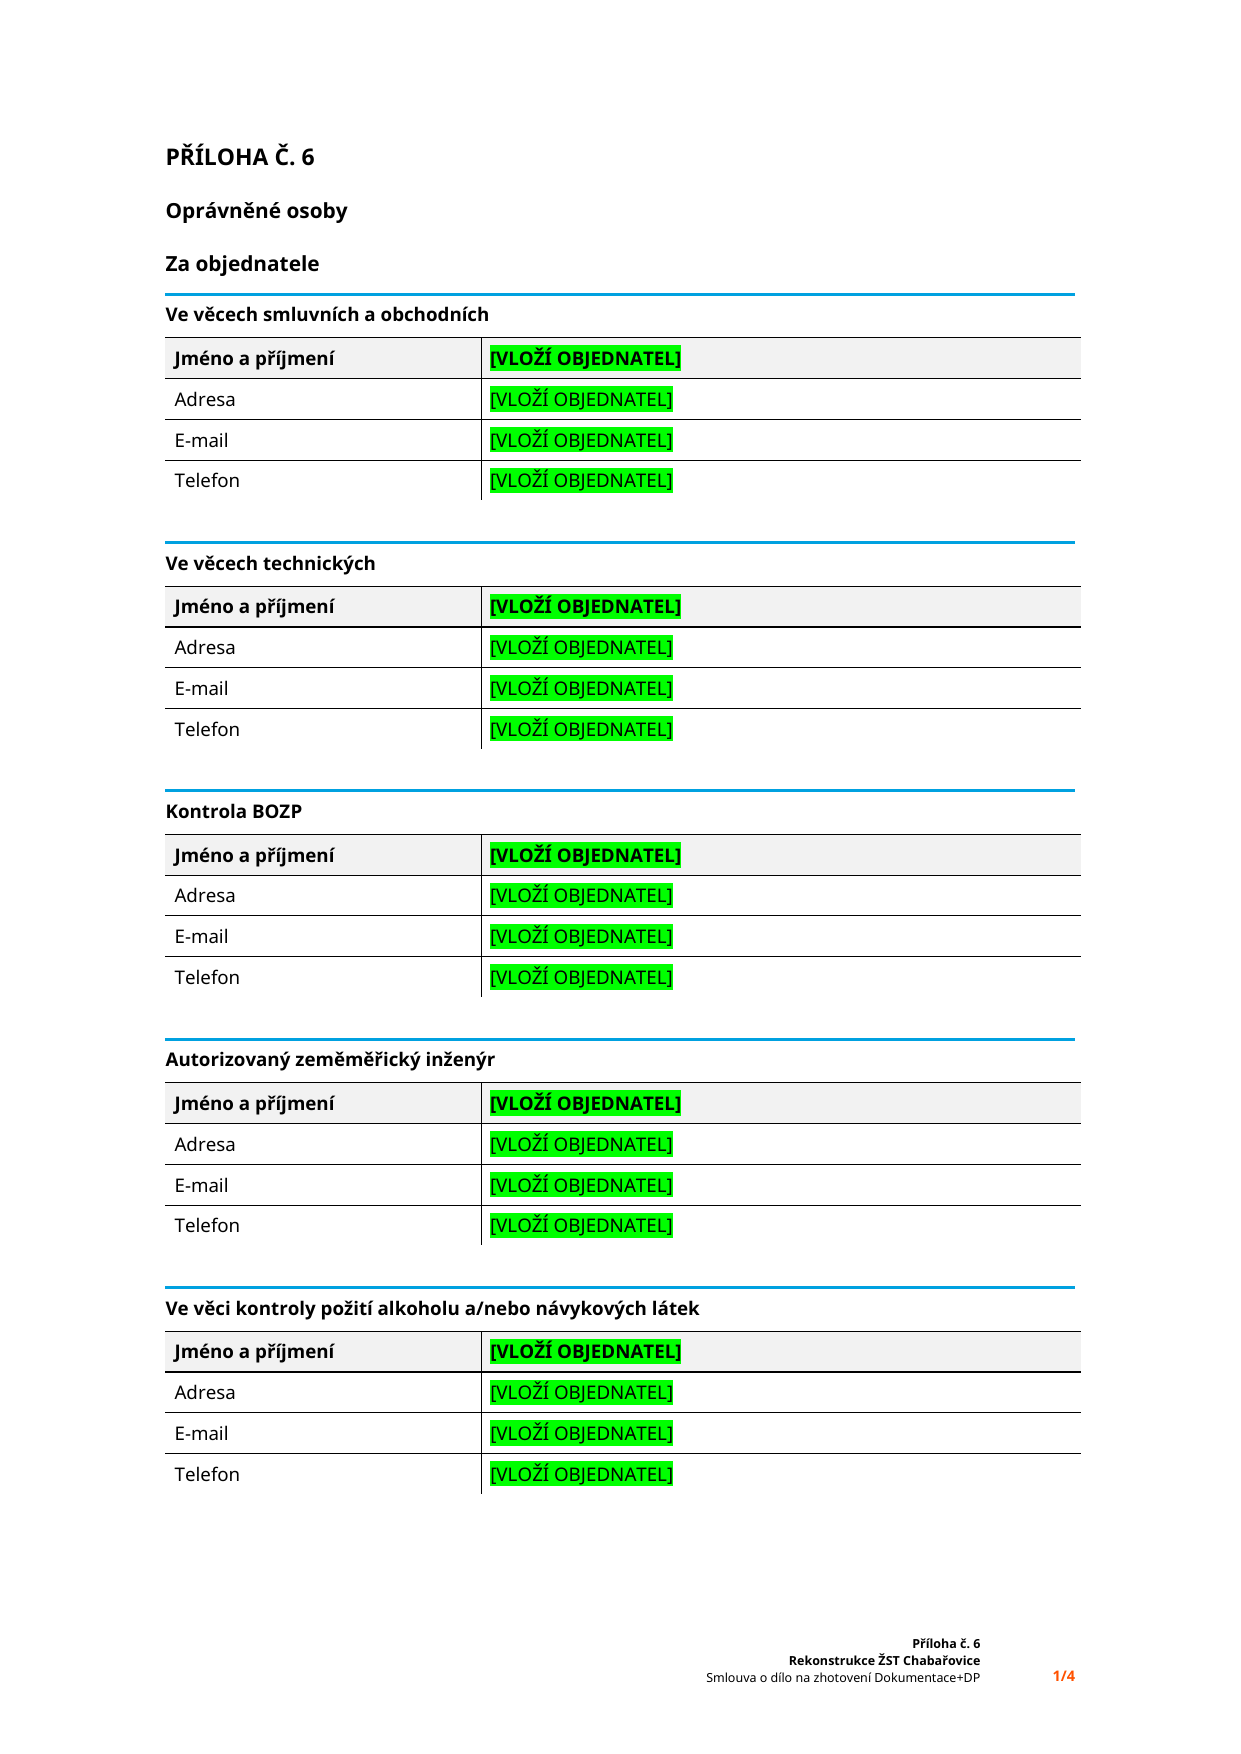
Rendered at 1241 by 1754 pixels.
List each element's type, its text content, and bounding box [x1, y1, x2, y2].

text Oprávněné osoby [165, 197, 1075, 225]
table_cell Adresa [165, 1373, 481, 1412]
table_cell [VLOŽÍ OBJEDNATEL] [482, 916, 1081, 956]
table_cell [VLOŽÍ OBJEDNATEL] [482, 668, 1081, 708]
table_header Jméno a příjmení [165, 587, 481, 626]
table_cell [VLOŽÍ OBJEDNATEL] [482, 1165, 1081, 1204]
text Za objednatele [165, 249, 1075, 277]
table_cell Telefon [165, 709, 481, 748]
table_cell Adresa [165, 876, 481, 915]
table_cell [VLOŽÍ OBJEDNATEL] [482, 379, 1081, 419]
table_cell E-mail [165, 420, 481, 459]
table_header [VLOŽÍ OBJEDNATEL] [482, 338, 1081, 378]
table_cell [VLOŽÍ OBJEDNATEL] [482, 420, 1081, 459]
table_cell E-mail [165, 916, 481, 956]
table_cell [VLOŽÍ OBJEDNATEL] [482, 876, 1081, 915]
table_cell [VLOŽÍ OBJEDNATEL] [482, 1206, 1081, 1245]
text Kontrola BOZP [165, 792, 1075, 824]
text Ve věci kontroly požití alkoholu a/nebo návykových látek [165, 1289, 1075, 1321]
table_header Jméno a příjmení [165, 1332, 481, 1371]
table_cell Adresa [165, 379, 481, 419]
table_cell Adresa [165, 628, 481, 667]
table_cell Adresa [165, 1124, 481, 1164]
table_header [VLOŽÍ OBJEDNATEL] [482, 835, 1081, 875]
table_header Jméno a příjmení [165, 338, 481, 378]
table_cell [VLOŽÍ OBJEDNATEL] [482, 957, 1081, 997]
table_header [VLOŽÍ OBJEDNATEL] [482, 1083, 1081, 1123]
table_cell E-mail [165, 1165, 481, 1204]
table_cell Telefon [165, 1454, 481, 1493]
text Příloha č. 6 [165, 141, 1075, 173]
table_cell [VLOŽÍ OBJEDNATEL] [482, 709, 1081, 748]
text Autorizovaný zeměměřický inženýr [165, 1041, 1075, 1072]
table_cell E-mail [165, 1413, 481, 1453]
table_header Jméno a příjmení [165, 1083, 481, 1123]
table_cell [VLOŽÍ OBJEDNATEL] [482, 1373, 1081, 1412]
table_cell [VLOŽÍ OBJEDNATEL] [482, 628, 1081, 667]
table_cell Telefon [165, 957, 481, 997]
table_cell E-mail [165, 668, 481, 708]
table_cell [VLOŽÍ OBJEDNATEL] [482, 1454, 1081, 1493]
table_cell Telefon [165, 461, 481, 500]
text Ve věcech technických [165, 544, 1075, 576]
table_header [VLOŽÍ OBJEDNATEL] [482, 1332, 1081, 1371]
text Ve věcech smluvních a obchodních [165, 296, 1075, 327]
table_cell Telefon [165, 1206, 481, 1245]
table_cell [VLOŽÍ OBJEDNATEL] [482, 461, 1081, 500]
table_header Jméno a příjmení [165, 835, 481, 875]
table_header [VLOŽÍ OBJEDNATEL] [482, 587, 1081, 626]
table_cell [VLOŽÍ OBJEDNATEL] [482, 1413, 1081, 1453]
table_cell [VLOŽÍ OBJEDNATEL] [482, 1124, 1081, 1164]
